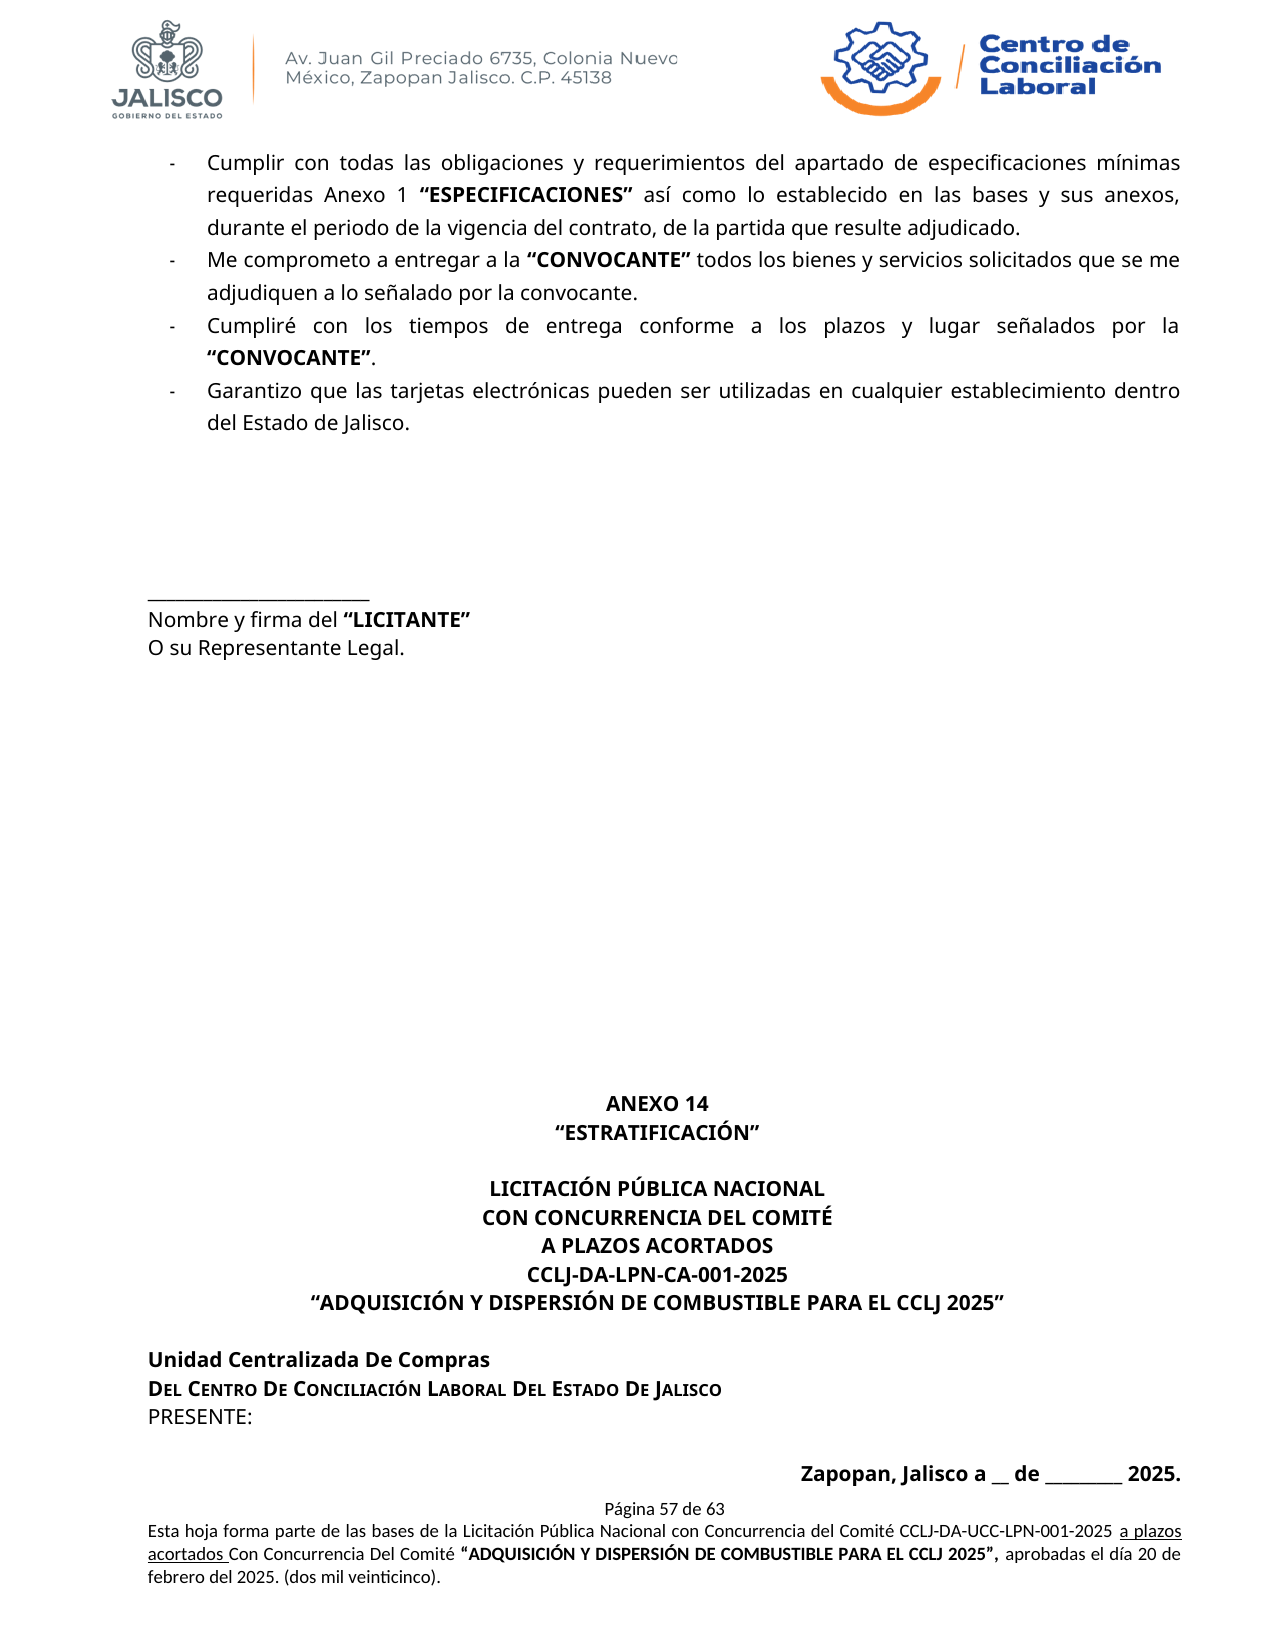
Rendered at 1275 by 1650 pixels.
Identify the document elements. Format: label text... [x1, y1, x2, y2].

text CON CONCURRENCIA DEL COMITÉ [148, 1203, 1167, 1231]
text Nombre y firma del “LICITANTE” [148, 605, 1181, 633]
text “ADQUISICIÓN Y DISPERSIÓN DE COMBUSTIBLE PARA EL CCLJ 2025” [148, 1288, 1167, 1317]
picture [102, 19, 677, 122]
text ANEXO 14 [148, 1089, 1167, 1118]
text Del Centro De Conciliación Laboral Del Estado De Jalisco [148, 1374, 1181, 1402]
text ________________________ [148, 576, 1181, 605]
text O su Representante Legal. [148, 633, 1181, 662]
text A PLAZOS ACORTADOS [148, 1231, 1167, 1260]
text CCLJ-DA-LPN-CA-001-2025 [148, 1260, 1167, 1288]
list Cumpliré con los tiempos de entrega conforme a los plazos y lugar señalados por la “CONVOCANTE”. [169, 311, 1181, 372]
text PRESENTE: [148, 1402, 1181, 1431]
text “ESTRATIFICACIÓN” [148, 1118, 1167, 1146]
picture [800, 12, 1222, 130]
list Cumplir con todas las obligaciones y requerimientos del apartado de especificaciones mínimas requeridas Anexo 1 “ESPECIFICACIONES” así como lo establecido en las bases y sus anexos, durante el periodo de la vigencia del contrato, de la partida que resulte adjudicado. [169, 148, 1181, 241]
text LICITACIÓN PÚBLICA NACIONAL [148, 1174, 1167, 1203]
list Me comprometo a entregar a la “CONVOCANTE” todos los bienes y servicios solicitados que se me adjudiquen a lo señalado por la convocante. [169, 246, 1181, 307]
list Garantizo que las tarjetas electrónicas pueden ser utilizadas en cualquier establecimiento dentro del Estado de Jalisco. [169, 376, 1181, 437]
text Zapopan, Jalisco a __ de _________ 2025. [148, 1459, 1181, 1487]
text Unidad Centralizada De Compras [148, 1345, 1181, 1374]
